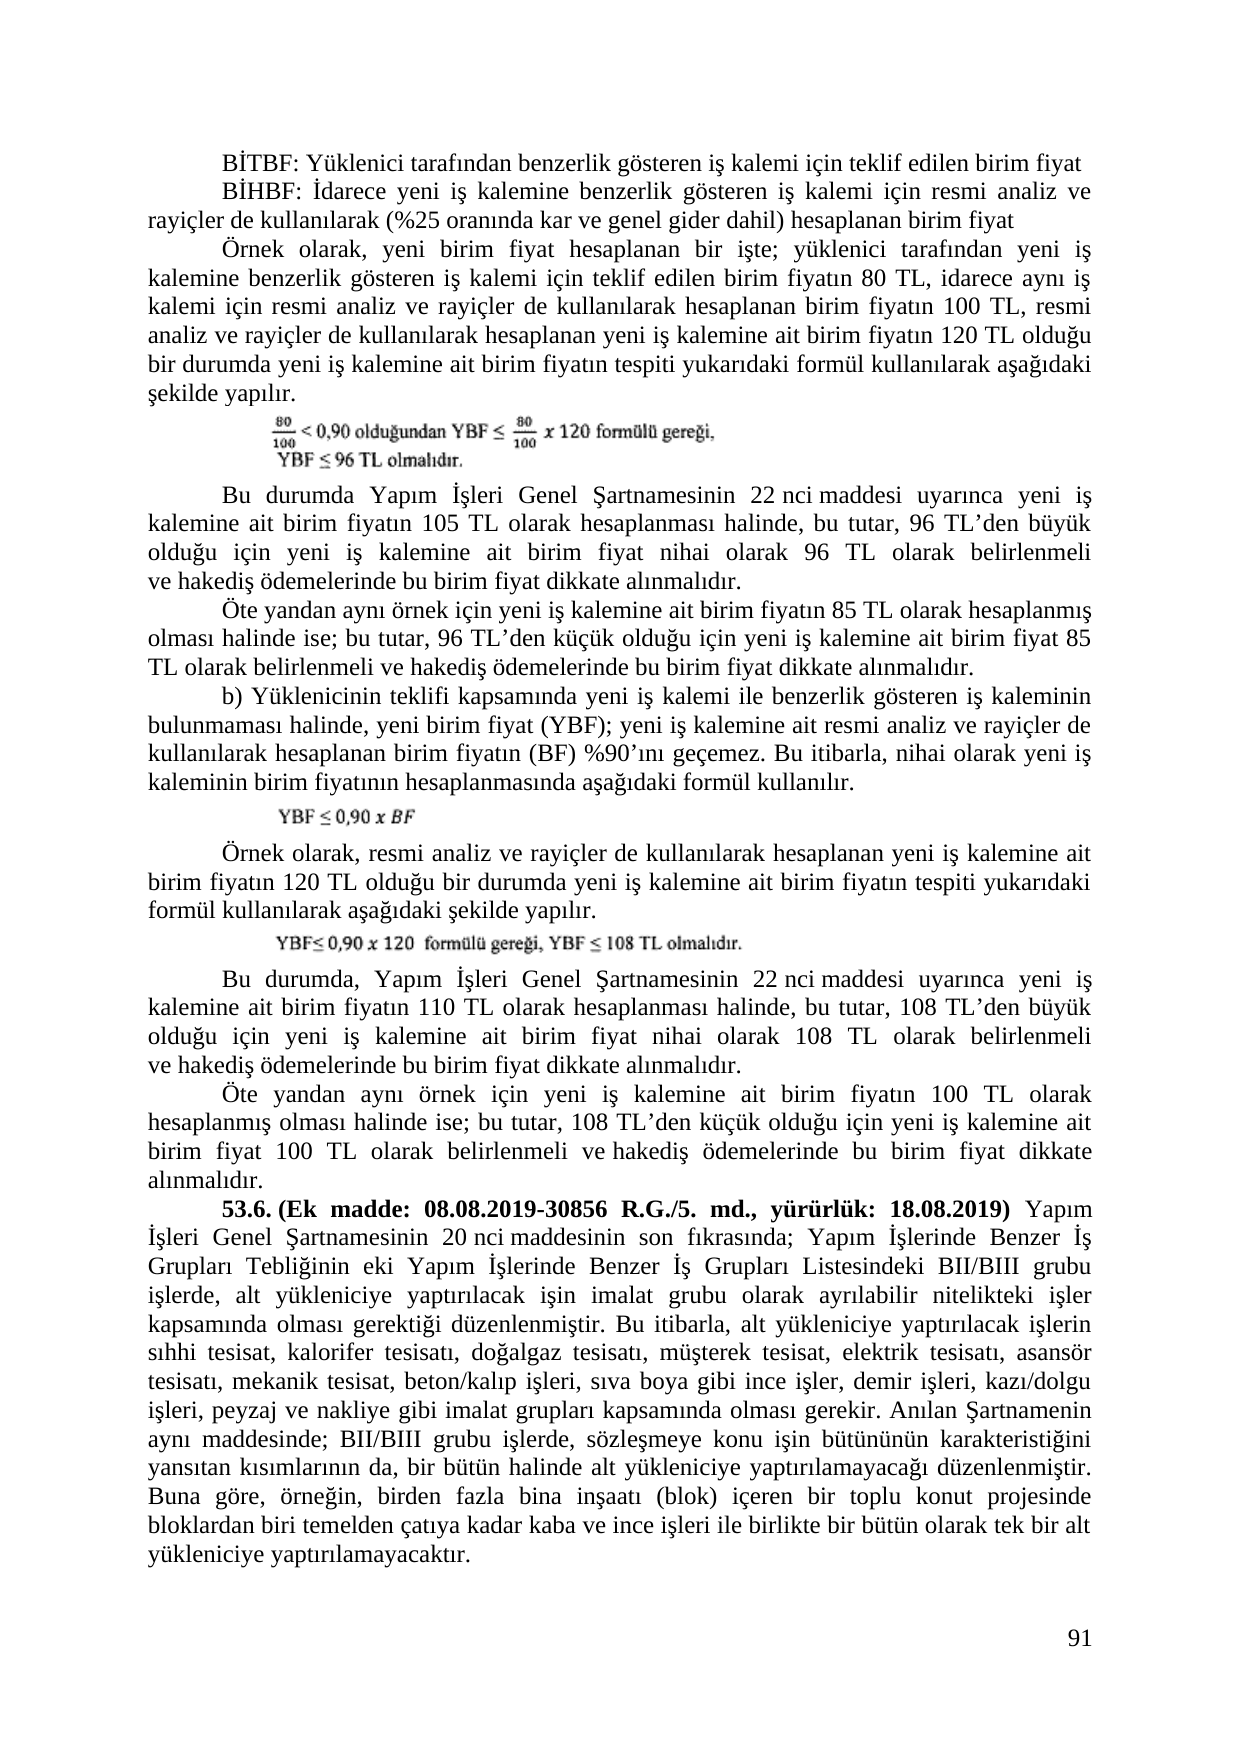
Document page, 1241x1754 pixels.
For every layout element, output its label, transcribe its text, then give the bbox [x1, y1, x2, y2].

text Örnek olarak, resmi analiz ve rayiçler de kullanılarak hesaplanan yeni iş kalemine ait birim fiyatın 120 TL olduğu bir durumda yeni iş kalemine ait birim fiyatın tespiti yukarıdaki formül kullanılarak aşağıdaki şekilde yapılır. [148, 838, 1092, 924]
text BİHBF: İdarece yeni iş kalemine benzerlik gösteren iş kalemi için resmi analiz ve rayiçler de kullanılarak (%25 oranında kar ve genel gider dahil) hesaplanan birim fiyat [148, 176, 1092, 234]
picture [221, 796, 949, 838]
text b) Yüklenicinin teklifi kapsamında yeni iş kalemi ile benzerlik gösteren iş kaleminin bulunmaması halinde, yeni birim fiyat (YBF); yeni iş kalemine ait resmi analiz ve rayiçler de kullanılarak hesaplanan birim fiyatın (BF) %90’ını geçemez. Bu itibarla, nihai olarak yeni iş kaleminin birim fiyatının hesaplanmasında aşağıdaki formül kullanılır. [148, 681, 1092, 796]
text Bu durumda, Yapım İşleri Genel Şartnamesinin 22 nci maddesi uyarınca yeni iş kalemine ait birim fiyatın 110 TL olarak hesaplanması halinde, bu tutar, 108 TL’den büyük olduğu için yeni iş kalemine ait birim fiyat nihai olarak 108 TL olarak belirlenmeli ve hakediş ödemelerinde bu birim fiyat dikkate alınmalıdır. [148, 964, 1092, 1079]
text 53.6. (Ek madde: 08.08.2019-30856 R.G./5. md., yürürlük: 18.08.2019) Yapım İşleri Genel Şartnamesinin 20 nci maddesinin son fıkrasında; Yapım İşlerinde Benzer İş Grupları Tebliğinin eki Yapım İşlerinde Benzer İş Grupları Listesindeki BII/BIII grubu işlerde, alt yükleniciye yaptırılacak işin imalat grubu olarak ayrılabilir nitelikteki işler kapsamında olması gerektiği düzenlenmiştir. Bu itibarla, alt yükleniciye yaptırılacak işlerin sıhhi tesisat, kalorifer tesisatı, doğalgaz tesisatı, müşterek tesisat, elektrik tesisatı, asansör tesisatı, mekanik tesisat, beton/kalıp işleri, sıva boya gibi ince işler, demir işleri, kazı/dolgu işleri, peyzaj ve nakliye gibi imalat grupları kapsamında olması gerekir. Anılan Şartnamenin aynı maddesinde; BII/BIII grubu işlerde, sözleşmeye konu işin bütününün karakteristiğini yansıtan kısımlarının da, bir bütün halinde alt yükleniciye yaptırılamayacağı düzenlenmiştir. Buna göre, örneğin, birden fazla bina inşaatı (blok) içeren bir toplu konut projesinde bloklardan biri temelden çatıya kadar kaba ve ince işleri ile birlikte bir bütün olarak tek bir alt yükleniciye yaptırılamayacaktır. [148, 1194, 1092, 1567]
picture [221, 924, 949, 964]
text Bu durumda Yapım İşleri Genel Şartnamesinin 22 nci maddesi uyarınca yeni iş kalemine ait birim fiyatın 105 TL olarak hesaplanması halinde, bu tutar, 96 TL’den büyük olduğu için yeni iş kalemine ait birim fiyat nihai olarak 96 TL olarak belirlenmeli ve hakediş ödemelerinde bu birim fiyat dikkate alınmalıdır. [148, 480, 1092, 595]
text Öte yandan aynı örnek için yeni iş kalemine ait birim fiyatın 85 TL olarak hesaplanmış olması halinde ise; bu tutar, 96 TL’den küçük olduğu için yeni iş kalemine ait birim fiyat 85 TL olarak belirlenmeli ve hakediş ödemelerinde bu birim fiyat dikkate alınmalıdır. [148, 595, 1092, 681]
text BİTBF: Yüklenici tarafından benzerlik gösteren iş kalemi için teklif edilen birim fiyat [148, 148, 1092, 176]
text Öte yandan aynı örnek için yeni iş kalemine ait birim fiyatın 100 TL olarak hesaplanmış olması halinde ise; bu tutar, 108 TL’den küçük olduğu için yeni iş kalemine ait birim fiyat 100 TL olarak belirlenmeli ve hakediş ödemelerinde bu birim fiyat dikkate alınmalıdır. [148, 1079, 1092, 1194]
text Örnek olarak, yeni birim fiyat hesaplanan bir işte; yüklenici tarafından yeni iş kalemine benzerlik gösteren iş kalemi için teklif edilen birim fiyatın 80 TL, idarece aynı iş kalemi için resmi analiz ve rayiçler de kullanılarak hesaplanan birim fiyatın 100 TL, resmi analiz ve rayiçler de kullanılarak hesaplanan yeni iş kalemine ait birim fiyatın 120 TL olduğu bir durumda yeni iş kalemine ait birim fiyatın tespiti yukarıdaki formül kullanılarak aşağıdaki şekilde yapılır. [148, 234, 1092, 406]
picture [221, 406, 949, 480]
